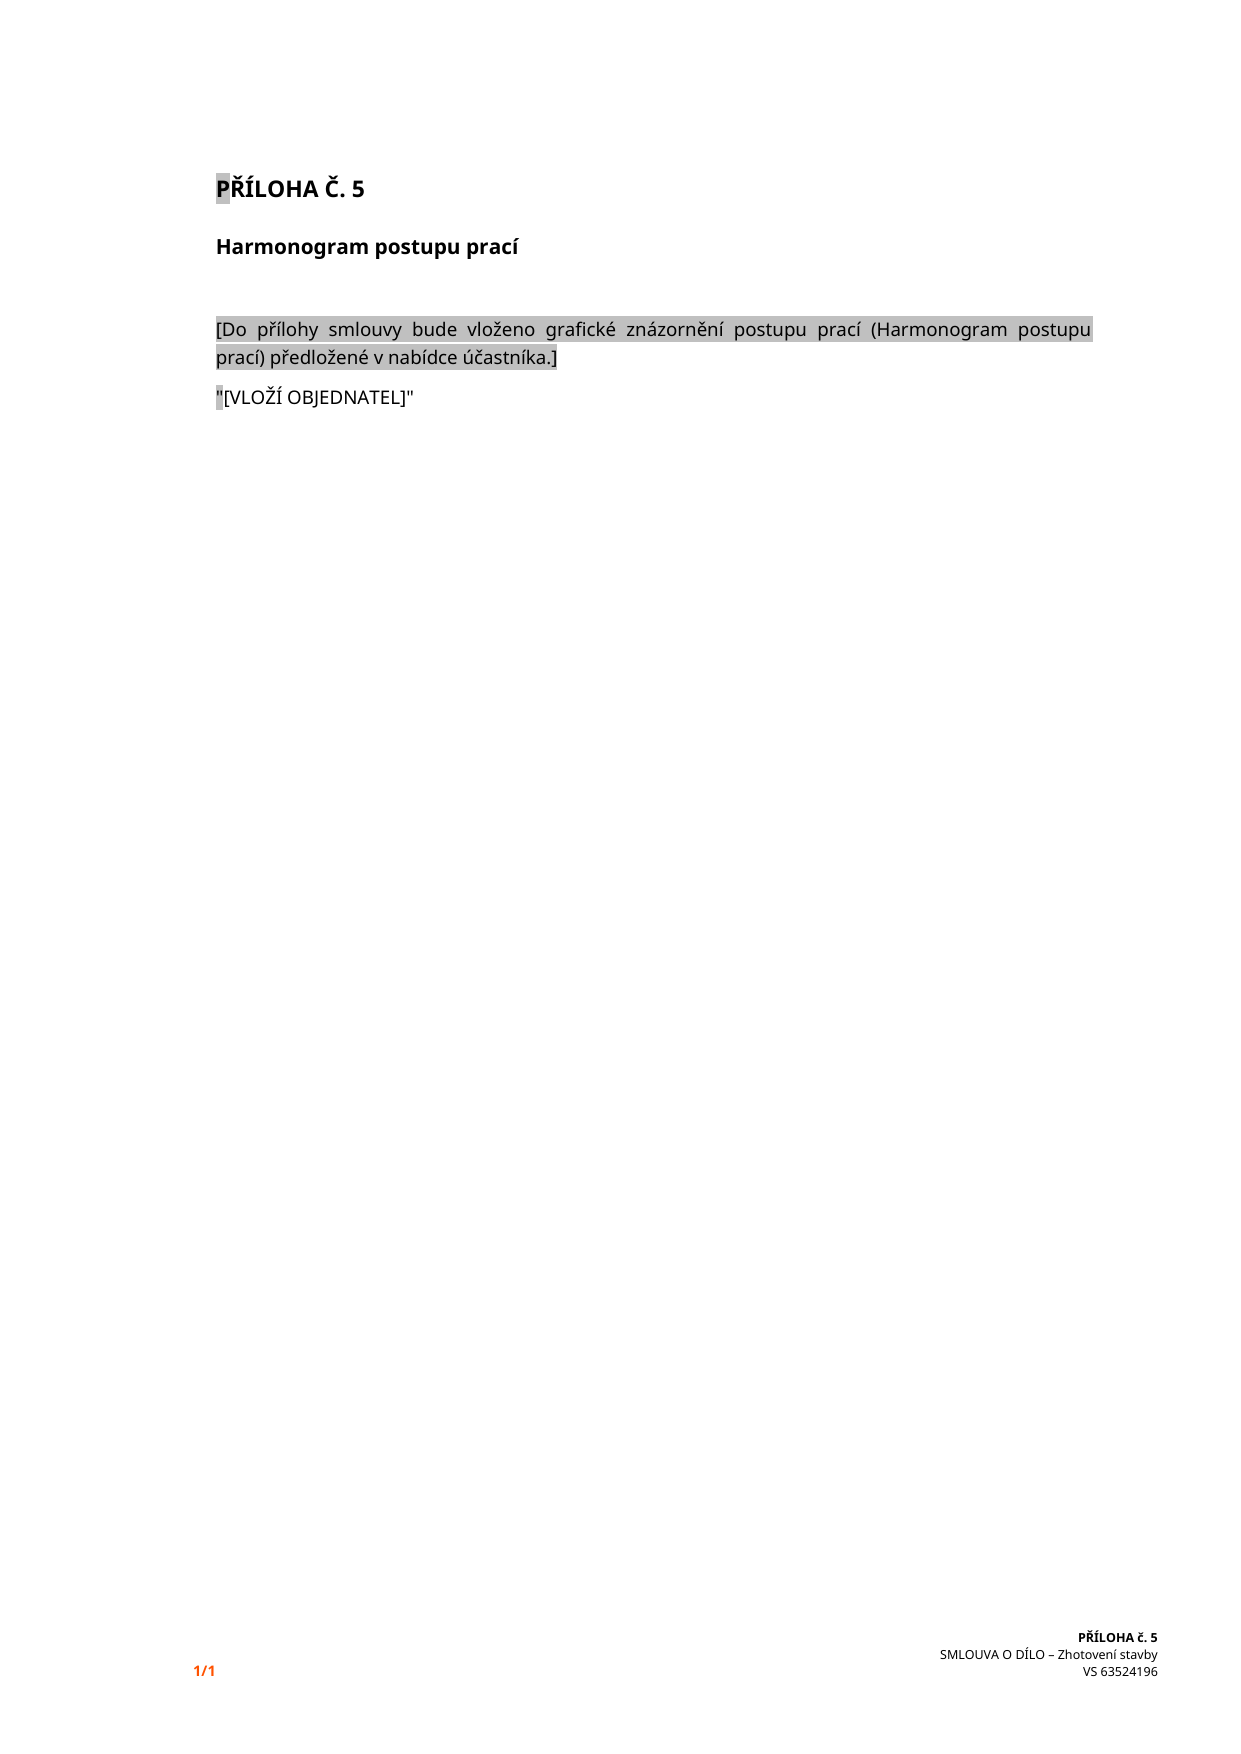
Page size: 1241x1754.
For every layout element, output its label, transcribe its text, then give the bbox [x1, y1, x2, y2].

text Harmonogram postupu prací [216, 232, 1093, 260]
text Příloha č. 5 [216, 172, 1093, 204]
text [Do přílohy smlouvy bude vloženo grafické znázornění postupu prací (Harmonogram postupu prací) předložené v nabídce účastníka.] [216, 342, 1093, 370]
